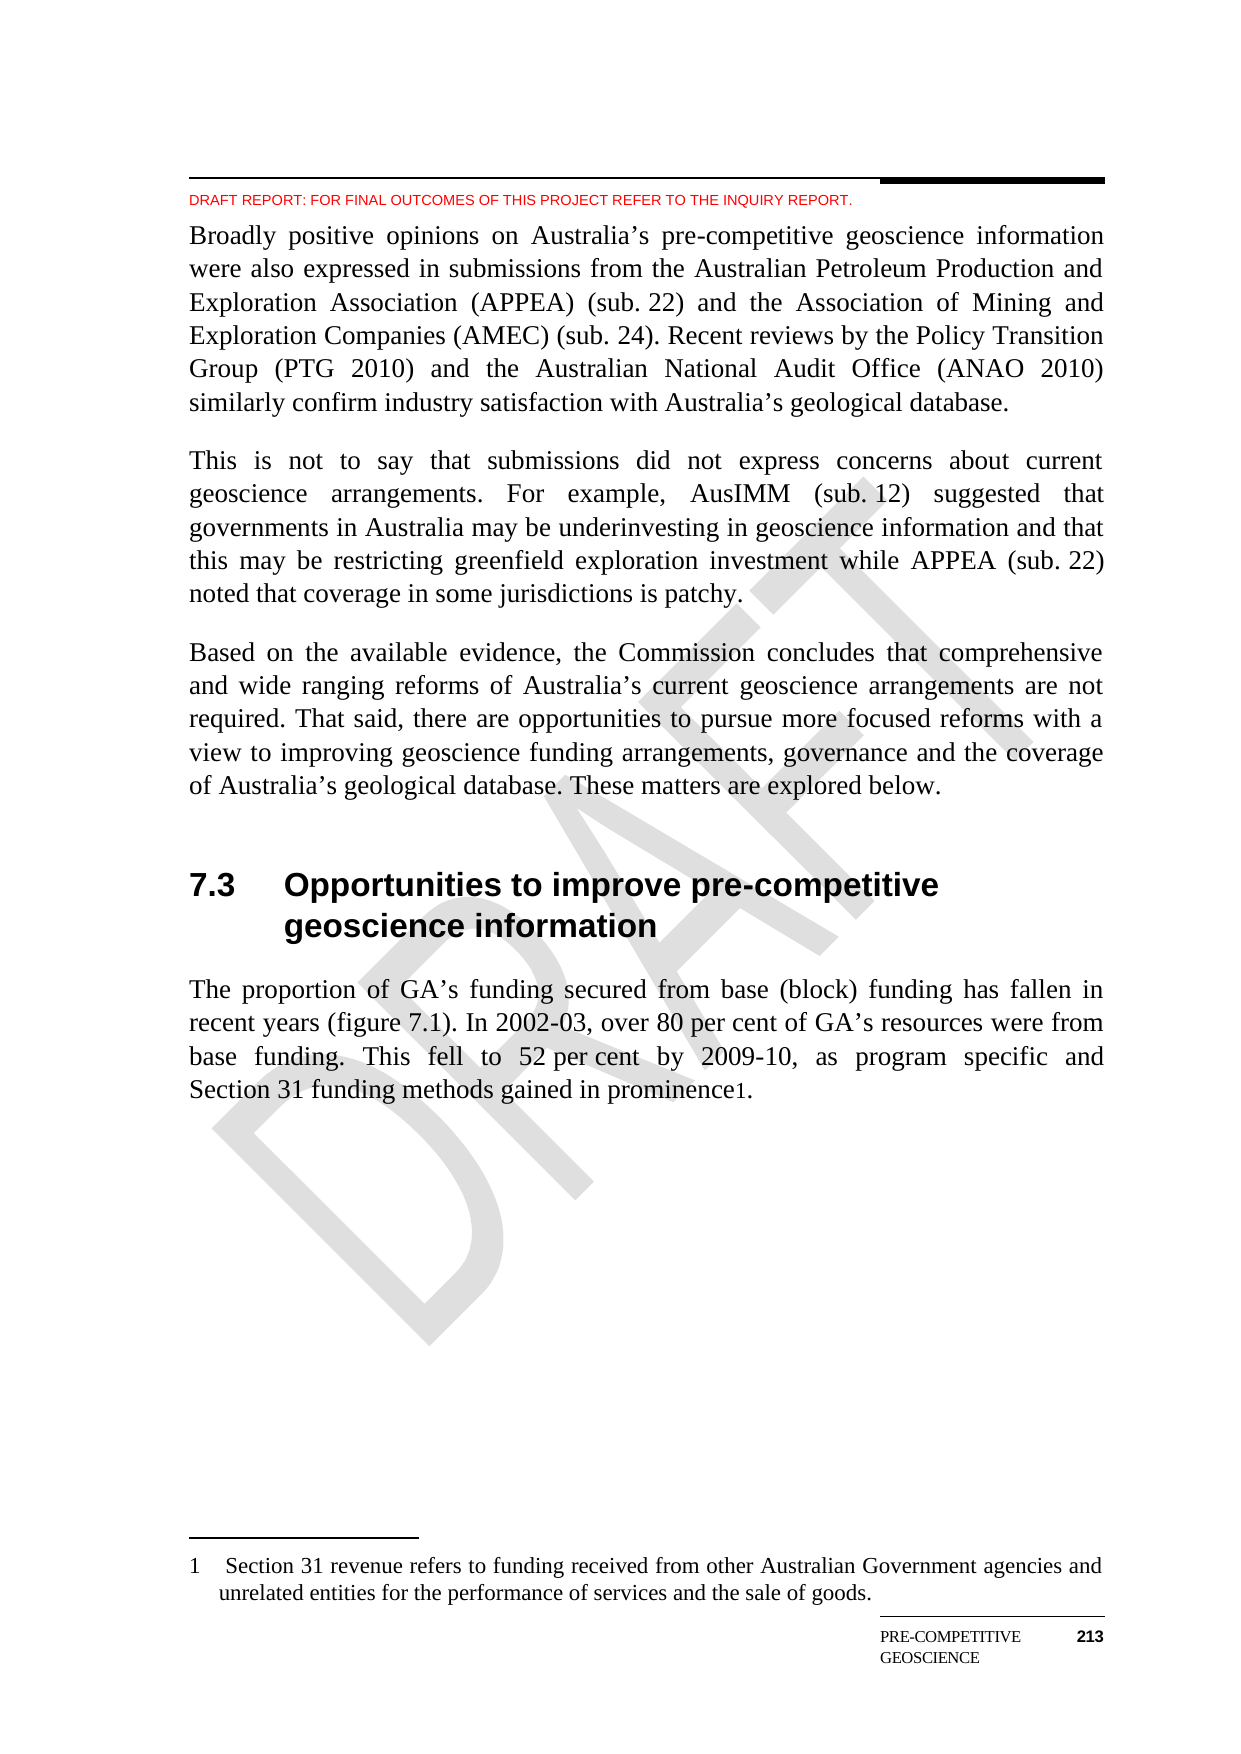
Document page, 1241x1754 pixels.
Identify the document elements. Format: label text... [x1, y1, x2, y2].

text Based on the available evidence, the Commission concludes that comprehensive and wide ranging reforms of Australia’s current geoscience arrangements are not required. That said, there are opportunities to pursue more focused reforms with a view to improving geoscience funding arrangements, governance and the coverage of Australia’s geological database. These matters are explored below. [189, 633, 1104, 800]
text This is not to say that submissions did not express concerns about current geoscience arrangements. For example, AusIMM (sub. 12) suggested that governments in Australia may be underinvesting in geoscience information and that this may be restricting greenfield exploration investment while APPEA (sub. 22) noted that coverage in some jurisdictions is patchy. [189, 442, 1104, 608]
text Broadly positive opinions on Australia’s pre-competitive geoscience information were also expressed in submissions from the Australian Petroleum Production and Exploration Association (APPEA) (sub. 22) and the Association of Mining and Exploration Companies (AMEC) (sub. 24). Recent reviews by the Policy Transition Group (PTG 2010) and the Australian National Audit Office (ANAO 2010) similarly confirm industry satisfaction with Australia’s geological database. [189, 217, 1104, 417]
subtitle 7.3 Opportunities to improve pre-competitive geoscience information [189, 863, 1104, 946]
text The proportion of GA’s funding secured from base (block) funding has fallen in recent years (figure 7.1). In 2002-03, over 80 per cent of GA’s resources were from base funding. This fell to 52 per cent by 2009-10, as program specific and Section 31 funding methods gained in prominence. [189, 971, 1104, 1104]
